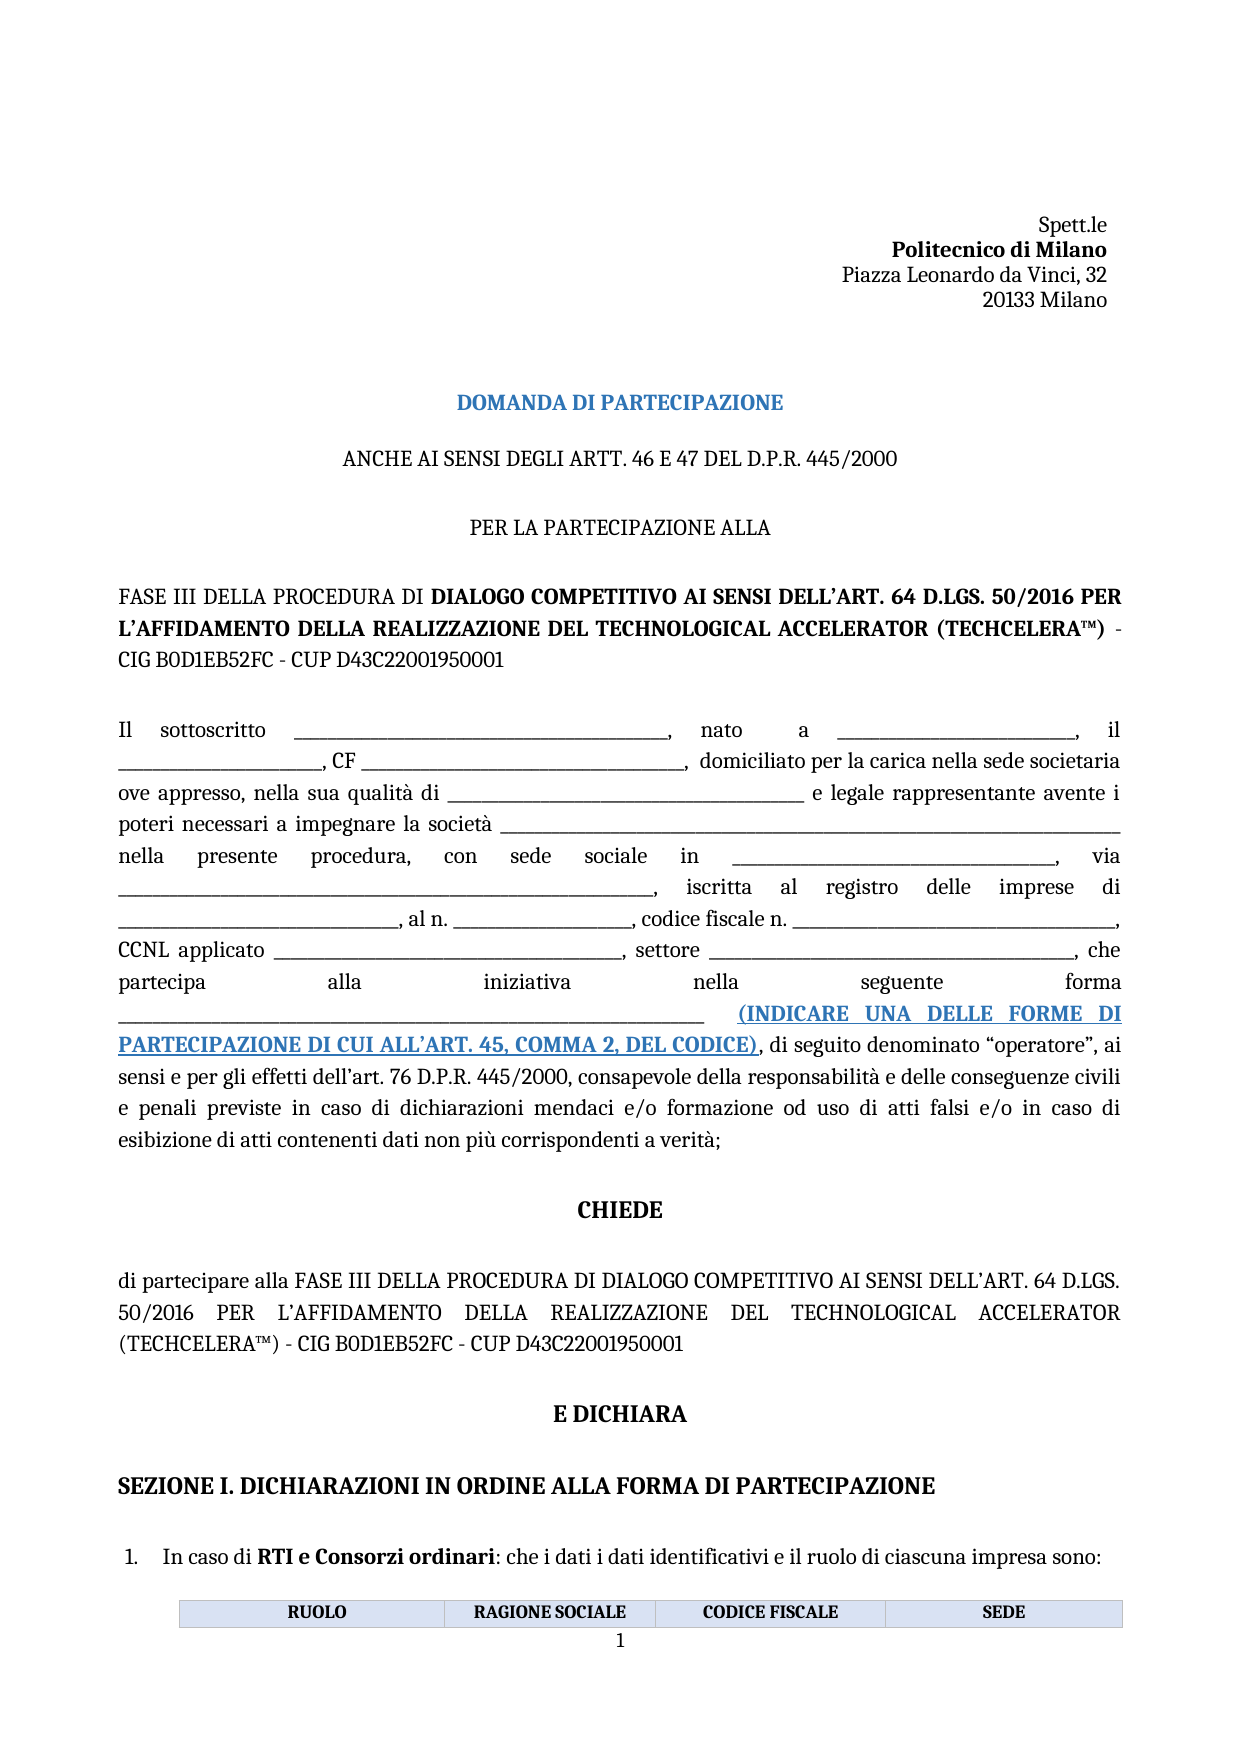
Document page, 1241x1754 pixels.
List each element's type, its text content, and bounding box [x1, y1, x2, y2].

text SEZIONE I. DICHIARAZIONI IN ORDINE ALLA FORMA DI PARTECIPAZIONE [118, 1472, 1122, 1501]
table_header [180, 1601, 444, 1627]
text di partecipare alla FASE III DELLA PROCEDURA DI DIALOGO COMPETITIVO AI SENSI DELL’ART. 64 D.LGS. 50/2016 PER L’AFFIDAMENTO DELLA REALIZZAZIONE DEL TECHNOLOGICAL ACCELERATOR (TECHCELERA™) - CIG B0D1EB52FC - CUP D43C22001950001 [118, 1268, 1122, 1357]
text DOMANDA DI PARTECIPAZIONE [118, 389, 1122, 416]
text FASE III DELLA PROCEDURA DI DIALOGO COMPETITIVO AI SENSI DELL’ART. 64 D.LGS. 50/2016 PER L’AFFIDAMENTO DELLA REALIZZAZIONE DEL TECHNOLOGICAL ACCELERATOR (TECHCELERA™) - CIG B0D1EB52FC - CUP D43C22001950001 [118, 584, 1122, 674]
text PER LA PARTECIPAZIONE ALLA [118, 515, 1122, 541]
text E DICHIARA [118, 1400, 1122, 1429]
table_header RAGIONE SOCIALE [445, 1601, 655, 1627]
table_header SEDE [886, 1601, 1122, 1627]
table_header CODICE FISCALE [656, 1601, 885, 1627]
text ANCHE AI SENSI DEGLI ARTT. 46 E 47 DEL D.P.R. 445/2000 [118, 446, 1122, 472]
list In caso di RTI e Consorzi ordinari: che i dati i dati identificativi e il ruolo di ciascuna impresa sono: [125, 1544, 1122, 1570]
text CHIEDE [118, 1196, 1122, 1224]
text Il sottoscritto ____________________________________________, nato a ____________________________, il ________________________, CF ______________________________________, domiciliato per la carica nella sede societaria ove appresso, nella sua qualità di __________________________________________ e legale rappresentante avente i poteri necessari a impegnare la società _________________________________________________________________________ nella presente procedura, con sede sociale in ______________________________________, via _______________________________________________________________, iscritta al registro delle imprese di _________________________________, al n. _____________________, codice fiscale n. ______________________________________, CCNL applicato _________________________________________, settore ___________________________________________, che partecipa alla iniziativa nella seguente forma _____________________________________________________________________ (INDICARE UNA DELLE FORME DI PARTECIPAZIONE DI CUI ALL’ART. 45, COMMA 2, DEL CODICE), di seguito denominato “operatore”, ai sensi e per gli effetti dell’art. 76 D.P.R. 445/2000, consapevole della responsabilità e delle conseguenze civili e penali previste in caso di dichiarazioni mendaci e/o formazione od uso di atti falsi e/o in caso di esibizione di atti contenenti dati non più corrispondenti a verità; [118, 716, 1122, 1153]
